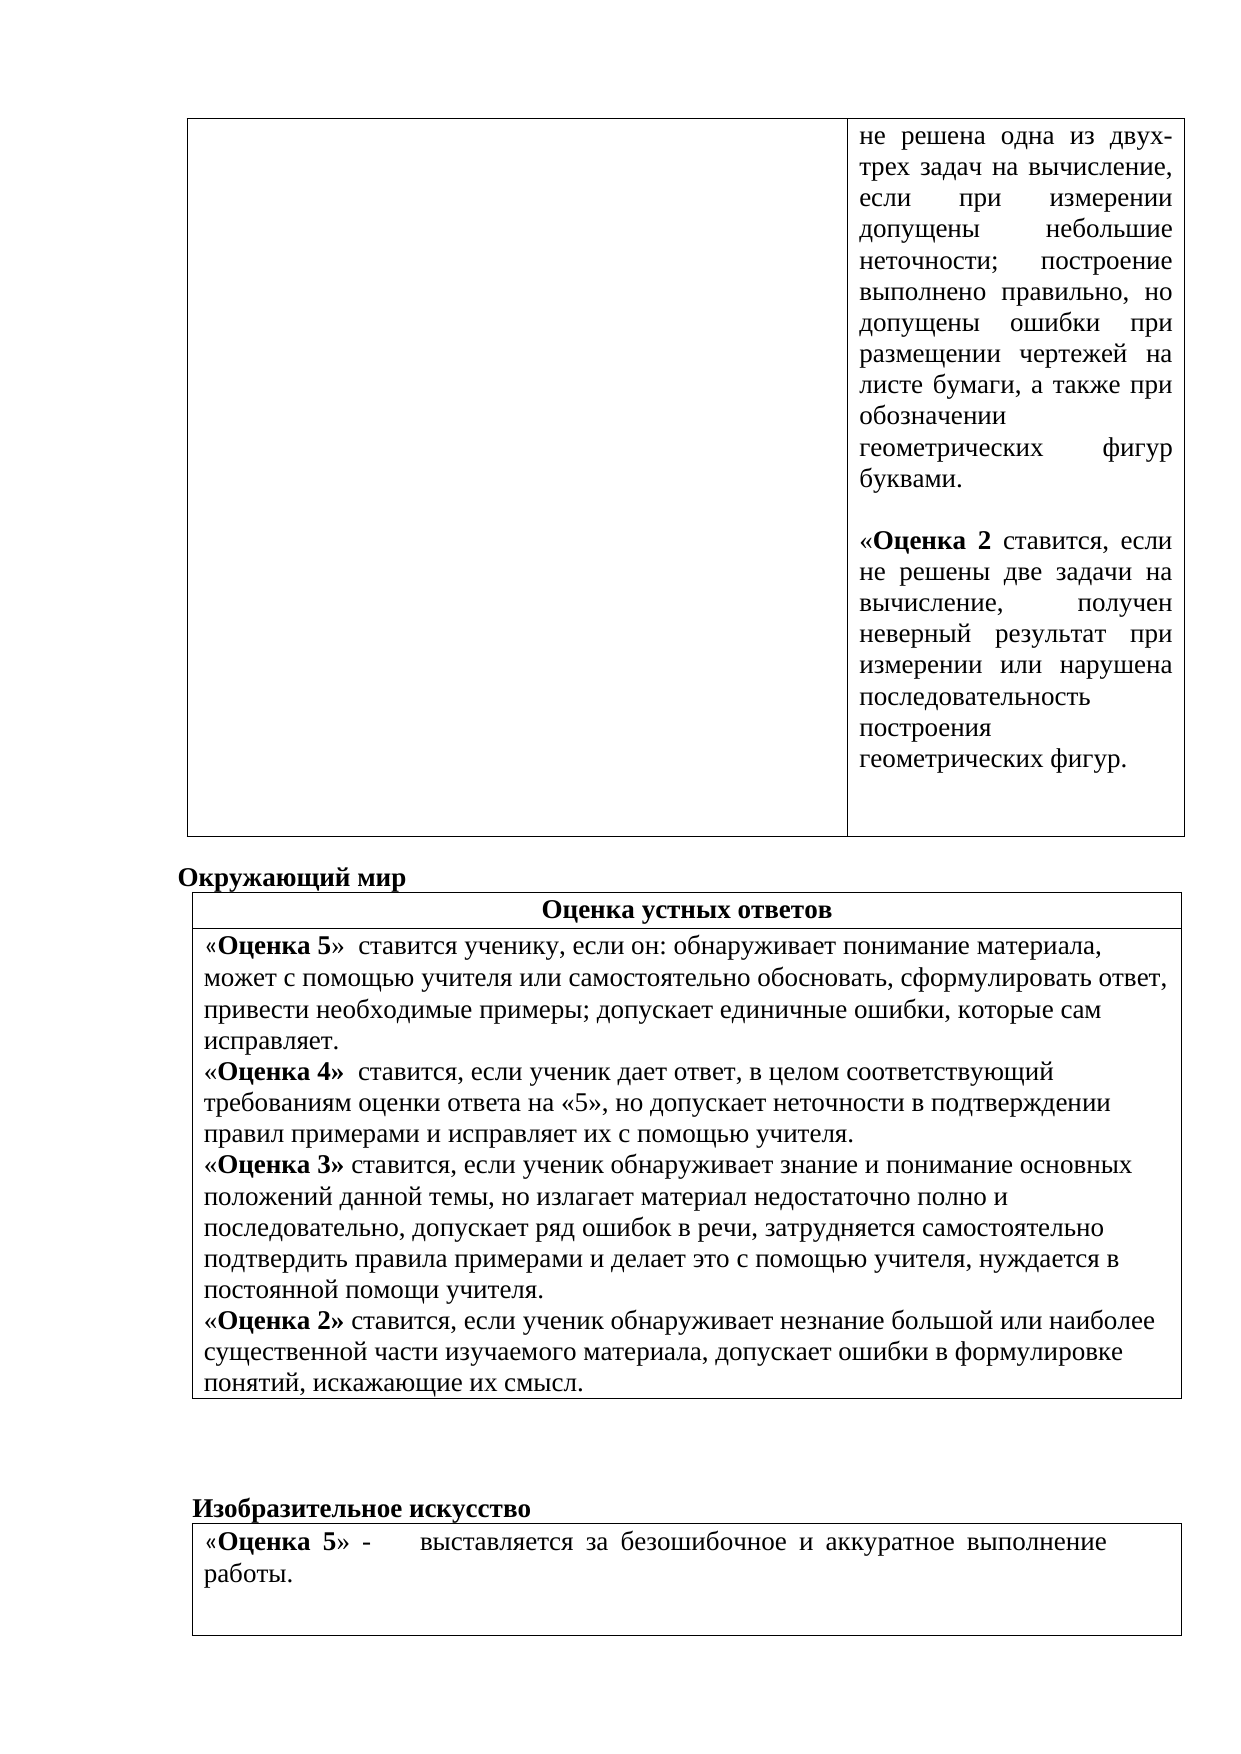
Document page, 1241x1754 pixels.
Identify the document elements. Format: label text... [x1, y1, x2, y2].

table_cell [848, 119, 1184, 836]
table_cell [188, 119, 847, 836]
text Изобразительное искусство [192, 1492, 1181, 1523]
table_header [193, 1524, 1181, 1635]
table_header Оценка устных ответов [193, 893, 1181, 927]
table_cell «Оценка 5» ставится ученику, если он: обнаруживает понимание материала, может с помощью учителя или самостоятельно обосновать, сформулировать ответ, привести необходимые примеры; допускает единичные ошибки, которые сам исправляет. «Оценка 4» ставится, если ученик дает ответ, в целом соответствующий требованиям оценки ответа на «5», но допускает неточности в подтверждении правил примерами и исправляет их с помощью учителя. «Оценка 3» ставится, если ученик обнаруживает знание и понимание основных положений данной темы, но излагает материал недостаточно полно и последовательно, допускает ряд ошибок в речи, затрудняется самостоятельно подтвердить правила примерами и делает это с помощью учителя, нуждается в постоянной помощи учителя. «Оценка 2» ставится, если ученик обнаруживает незнание большой или наиболее существенной части изучаемого материала, допускает ошибки в формулировке понятий, искажающие их смысл. [193, 929, 1181, 1398]
text Окружающий мир [177, 861, 1181, 892]
